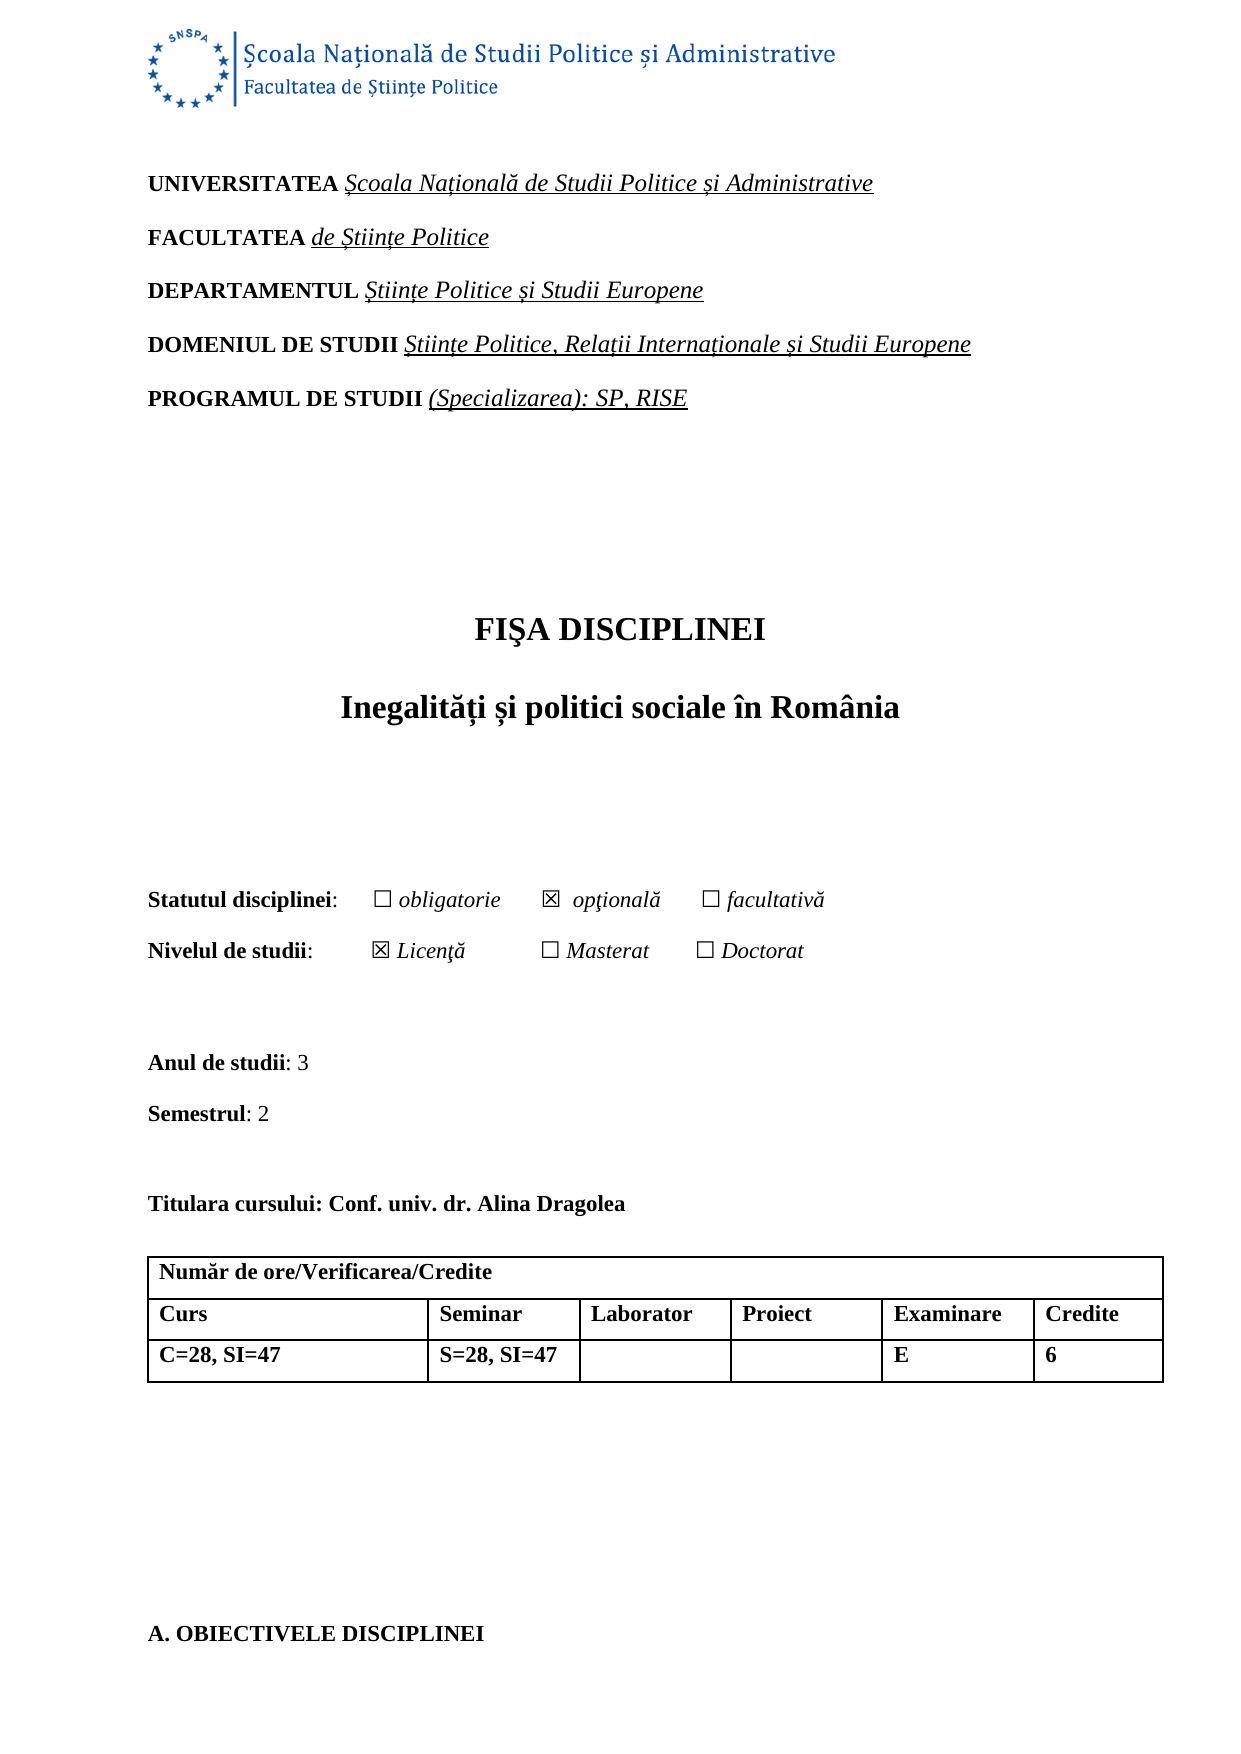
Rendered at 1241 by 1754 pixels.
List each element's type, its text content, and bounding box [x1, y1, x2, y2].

table_cell Credite [1035, 1300, 1162, 1339]
text FIŞA DISCIPLINEI [148, 609, 1093, 647]
text Nivelul de studii: ☒ Licenţă ☐ Masterat ☐ Doctorat [148, 937, 1093, 963]
text DEPARTAMENTUL Științe Politice și Studii Europene [148, 276, 1093, 304]
table_cell S=28, SI=47 [429, 1341, 579, 1381]
table_cell [581, 1341, 730, 1381]
table_cell 6 [1035, 1341, 1162, 1381]
text Statutul disciplinei: ☐ obligatorie ☒ opţională ☐ facultativă [148, 886, 1093, 912]
table_cell Examinare [883, 1300, 1033, 1339]
table_cell Laborator [581, 1300, 730, 1339]
table_cell [732, 1341, 881, 1381]
text A. OBIECTIVELE DISCIPLINEI [148, 1619, 1152, 1646]
text UNIVERSITATEA Școala Națională de Studii Politice și Administrative [148, 168, 1093, 197]
table_cell Proiect [732, 1300, 881, 1339]
table_cell Curs [149, 1300, 427, 1339]
text FACULTATEA de Științe Politice [148, 222, 1093, 251]
table_cell C=28, SI=47 [149, 1341, 427, 1381]
picture [147, 29, 836, 108]
text Inegalități și politici sociale în România [148, 687, 1093, 726]
table_cell E [883, 1341, 1033, 1381]
text Titulara cursului: Conf. univ. dr. Alina Dragolea [148, 1190, 1093, 1216]
text DOMENIUL DE STUDII Științe Politice, Relații Internaționale și Studii Europene [148, 329, 1152, 358]
text Anul de studii: 3 [148, 1048, 1093, 1075]
text Semestrul: 2 [148, 1099, 1093, 1126]
table_header Număr de ore/Verificarea/Credite [149, 1258, 1162, 1297]
text PROGRAMUL DE STUDII (Specializarea): SP, RISE [148, 383, 1152, 412]
table_cell Seminar [429, 1300, 579, 1339]
